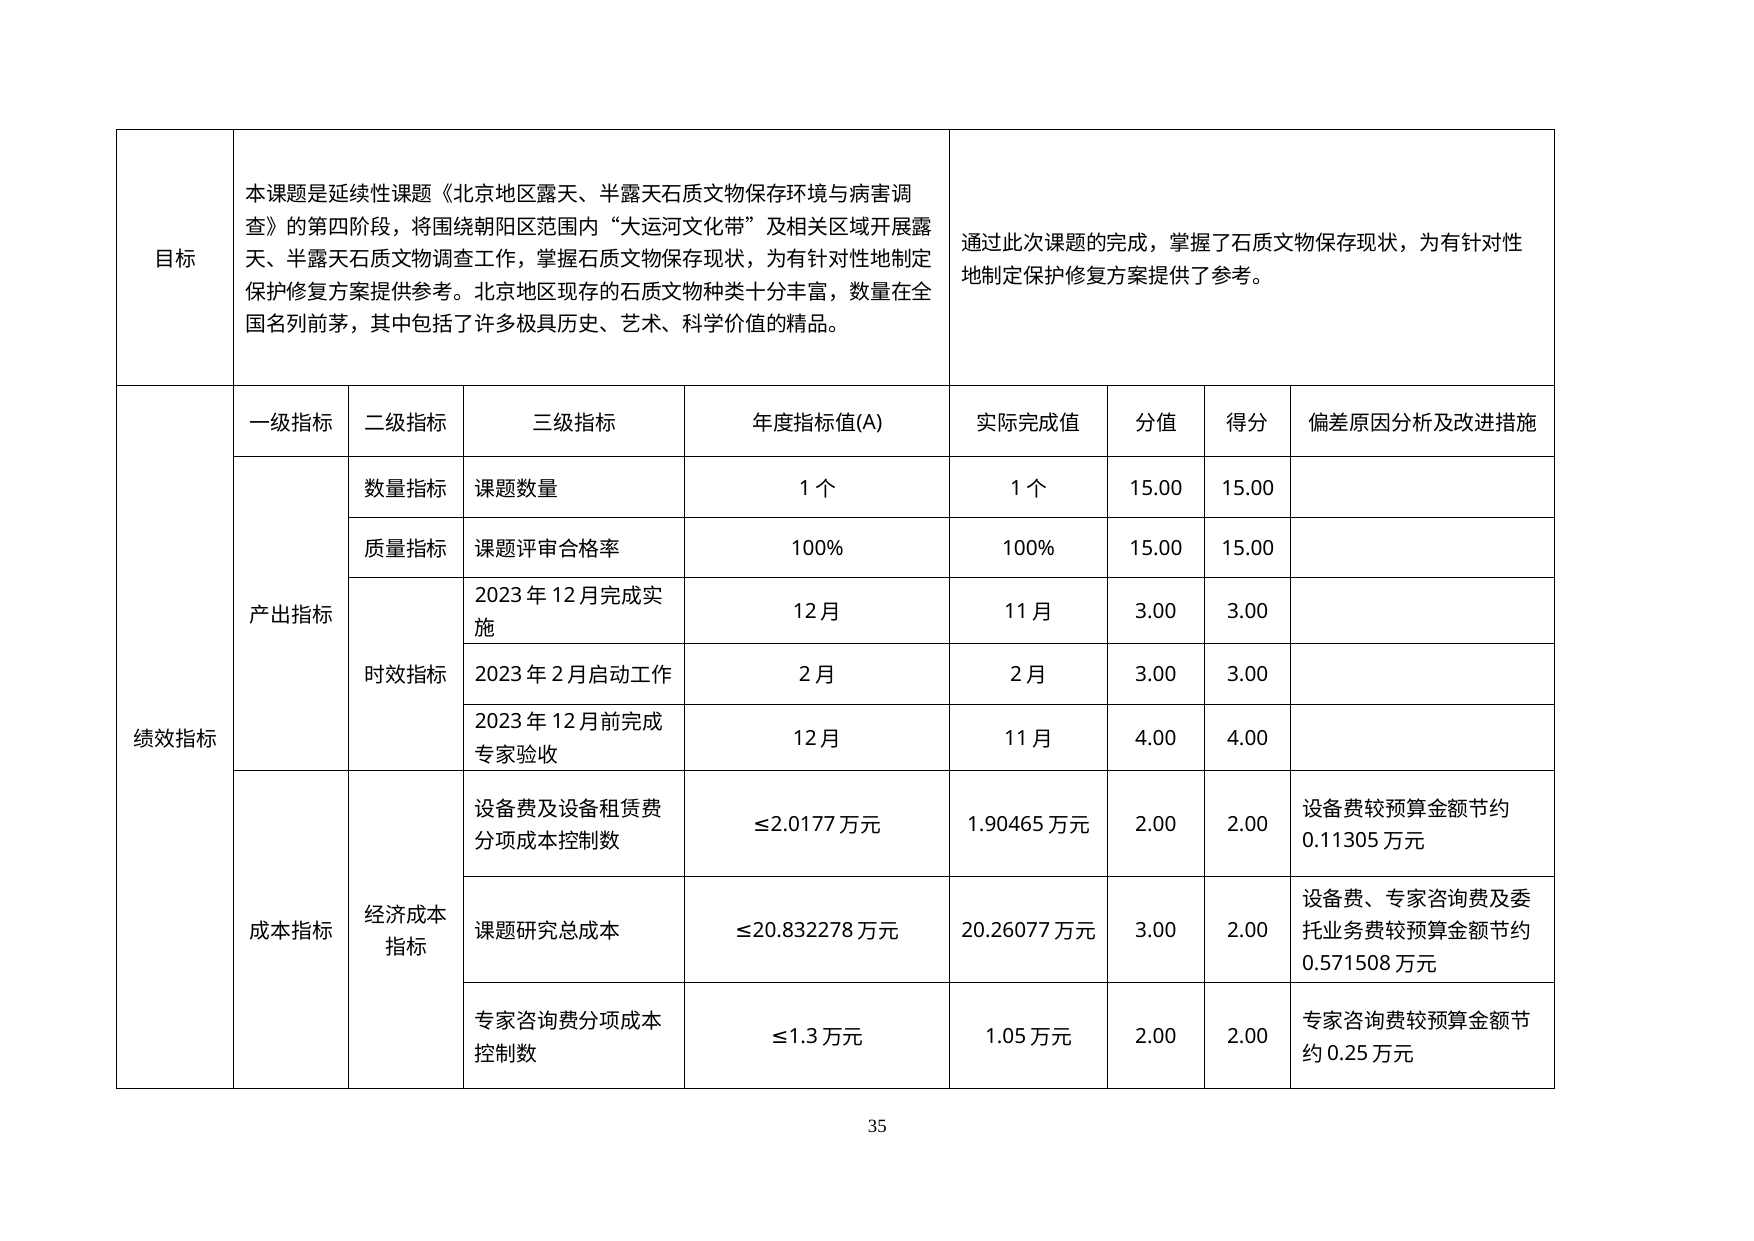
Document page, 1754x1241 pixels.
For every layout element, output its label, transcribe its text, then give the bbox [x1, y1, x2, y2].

table_cell 偏差原因分析及改进措施 [1291, 386, 1554, 456]
table_cell 实际完成值 [950, 386, 1107, 456]
table_cell 1个 [950, 457, 1107, 517]
table_cell 3.00 [1108, 644, 1204, 703]
table_cell 经济成本指标 [349, 771, 463, 1088]
table_cell 一级指标 [234, 386, 348, 456]
table_cell 1.05万元 [950, 983, 1107, 1088]
table_cell 课题数量 [464, 457, 684, 517]
table_cell 2.00 [1108, 983, 1204, 1088]
table_cell 12月 [685, 578, 949, 643]
table_cell 通过此次课题的完成，掌握了石质文物保存现状，为有针对性地制定保护修复方案提供了参考。 [950, 130, 1554, 385]
table_cell 100% [685, 518, 949, 577]
table_cell 2.00 [1205, 771, 1290, 876]
table_cell 4.00 [1205, 705, 1290, 769]
table_cell [1291, 705, 1554, 769]
table_cell 年度总体目标 [117, 130, 233, 385]
table_cell [1291, 644, 1554, 703]
table_cell 课题研究总成本 [464, 877, 684, 982]
table_cell 1.90465万元 [950, 771, 1107, 876]
table_cell 4.00 [1108, 705, 1204, 769]
table_cell 产出指标 [234, 457, 348, 769]
table_cell 数量指标 [349, 457, 463, 517]
table_cell 2月 [950, 644, 1107, 703]
table_cell 12月 [685, 705, 949, 769]
table_cell ≤20.832278万元 [685, 877, 949, 982]
table_cell [1291, 518, 1554, 577]
table_cell 2月 [685, 644, 949, 703]
table_cell 15.00 [1108, 457, 1204, 517]
table_cell 绩效指标 [117, 386, 233, 1088]
table_cell 2.00 [1205, 877, 1290, 982]
table_cell 课题评审合格率 [464, 518, 684, 577]
table_cell ≤1.3万元 [685, 983, 949, 1088]
table_cell 专家咨询费分项成本控制数 [464, 983, 684, 1088]
table_cell 年度指标值(A) [685, 386, 949, 456]
table_cell 设备费、专家咨询费及委托业务费较预算金额节约0.571508万元 [1291, 877, 1554, 982]
table_cell 3.00 [1205, 644, 1290, 703]
table_cell 设备费及设备租赁费分项成本控制数 [464, 771, 684, 876]
table_cell 1个 [685, 457, 949, 517]
table_cell 专家咨询费较预算金额节约0.25万元 [1291, 983, 1554, 1088]
table_cell 11月 [950, 578, 1107, 643]
table_cell 二级指标 [349, 386, 463, 456]
table_cell 三级指标 [464, 386, 684, 456]
table_cell 15.00 [1205, 457, 1290, 517]
table_cell 本课题是延续性课题《北京地区露天、半露天石质文物保存环境与病害调查》的第四阶段，将围绕朝阳区范围内“大运河文化带”及相关区域开展露天、半露天石质文物调查工作，掌握石质文物保存现状，为有针对性地制定保护修复方案提供参考。北京地区现存的石质文物种类十分丰富，数量在全国名列前茅，其中包括了许多极具历史、艺术、科学价值的精品。 [234, 130, 949, 385]
table_cell 20.26077万元 [950, 877, 1107, 982]
table_cell 3.00 [1205, 578, 1290, 643]
table_cell 2023年2月启动工作 [464, 644, 684, 703]
table_cell 15.00 [1108, 518, 1204, 577]
table_cell 3.00 [1108, 578, 1204, 643]
table_cell 15.00 [1205, 518, 1290, 577]
table_cell 2023年12月完成实施 [464, 578, 684, 643]
table_cell [1291, 457, 1554, 517]
table_cell 2.00 [1108, 771, 1204, 876]
table_cell [1291, 578, 1554, 643]
table_cell ≤2.0177万元 [685, 771, 949, 876]
table_cell 得分 [1205, 386, 1290, 456]
table_cell 11月 [950, 705, 1107, 769]
table_cell 设备费较预算金额节约0.11305万元 [1291, 771, 1554, 876]
table_cell 3.00 [1108, 877, 1204, 982]
table_cell 2023年12月前完成专家验收 [464, 705, 684, 769]
table_cell 成本指标 [234, 771, 348, 1088]
table_cell 100% [950, 518, 1107, 577]
table_cell 2.00 [1205, 983, 1290, 1088]
table_cell 分值 [1108, 386, 1204, 456]
table_cell 质量指标 [349, 518, 463, 577]
table_cell 时效指标 [349, 578, 463, 769]
